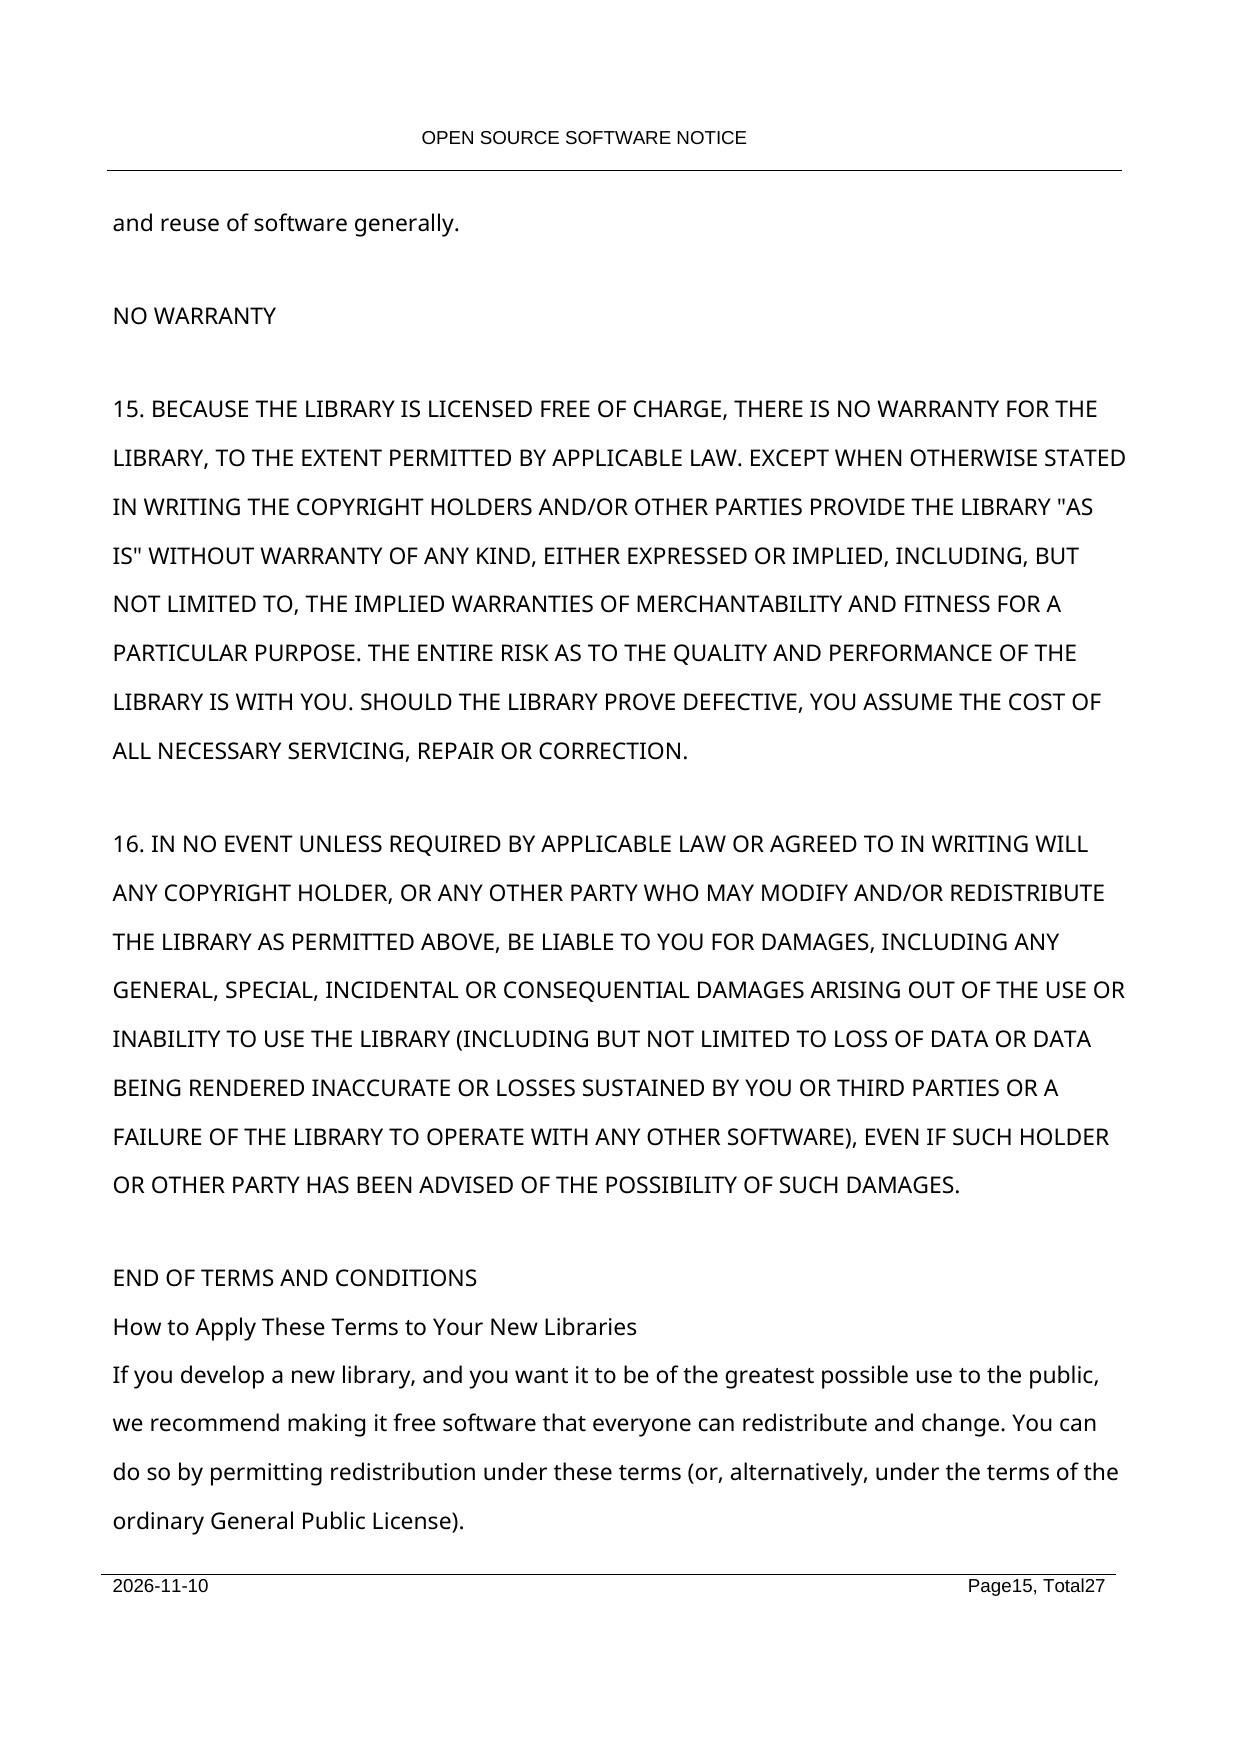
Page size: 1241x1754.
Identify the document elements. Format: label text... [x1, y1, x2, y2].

text How to Apply These Terms to Your New Libraries [112, 1310, 1128, 1342]
text NO WARRANTY [112, 299, 1128, 332]
text 15. BECAUSE THE LIBRARY IS LICENSED FREE OF CHARGE, THERE IS NO WARRANTY FOR THE LIBRARY, TO THE EXTENT PERMITTED BY APPLICABLE LAW. EXCEPT WHEN OTHERWISE STATED IN WRITING THE COPYRIGHT HOLDERS AND/OR OTHER PARTIES PROVIDE THE LIBRARY "AS IS" WITHOUT WARRANTY OF ANY KIND, EITHER EXPRESSED OR IMPLIED, INCLUDING, BUT NOT LIMITED TO, THE IMPLIED WARRANTIES OF MERCHANTABILITY AND FITNESS FOR A PARTICULAR PURPOSE. THE ENTIRE RISK AS TO THE QUALITY AND PERFORMANCE OF THE LIBRARY IS WITH YOU. SHOULD THE LIBRARY PROVE DEFECTIVE, YOU ASSUME THE COST OF ALL NECESSARY SERVICING, REPAIR OR CORRECTION. [112, 393, 1128, 767]
text 16. IN NO EVENT UNLESS REQUIRED BY APPLICABLE LAW OR AGREED TO IN WRITING WILL ANY COPYRIGHT HOLDER, OR ANY OTHER PARTY WHO MAY MODIFY AND/OR REDISTRIBUTE THE LIBRARY AS PERMITTED ABOVE, BE LIABLE TO YOU FOR DAMAGES, INCLUDING ANY GENERAL, SPECIAL, INCIDENTAL OR CONSEQUENTIAL DAMAGES ARISING OUT OF THE USE OR INABILITY TO USE THE LIBRARY (INCLUDING BUT NOT LIMITED TO LOSS OF DATA OR DATA BEING RENDERED INACCURATE OR LOSSES SUSTAINED BY YOU OR THIRD PARTIES OR A FAILURE OF THE LIBRARY TO OPERATE WITH ANY OTHER SOFTWARE), EVEN IF SUCH HOLDER OR OTHER PARTY HAS BEEN ADVISED OF THE POSSIBILITY OF SUCH DAMAGES. [112, 827, 1128, 1201]
text END OF TERMS AND CONDITIONS [112, 1262, 1128, 1294]
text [112, 206, 1128, 239]
text If you develop a new library, and you want it to be of the greatest possible use to the public, we recommend making it free software that everyone can redistribute and change. You can do so by permitting redistribution under these terms (or, alternatively, under the terms of the ordinary General Public License). [112, 1358, 1128, 1537]
